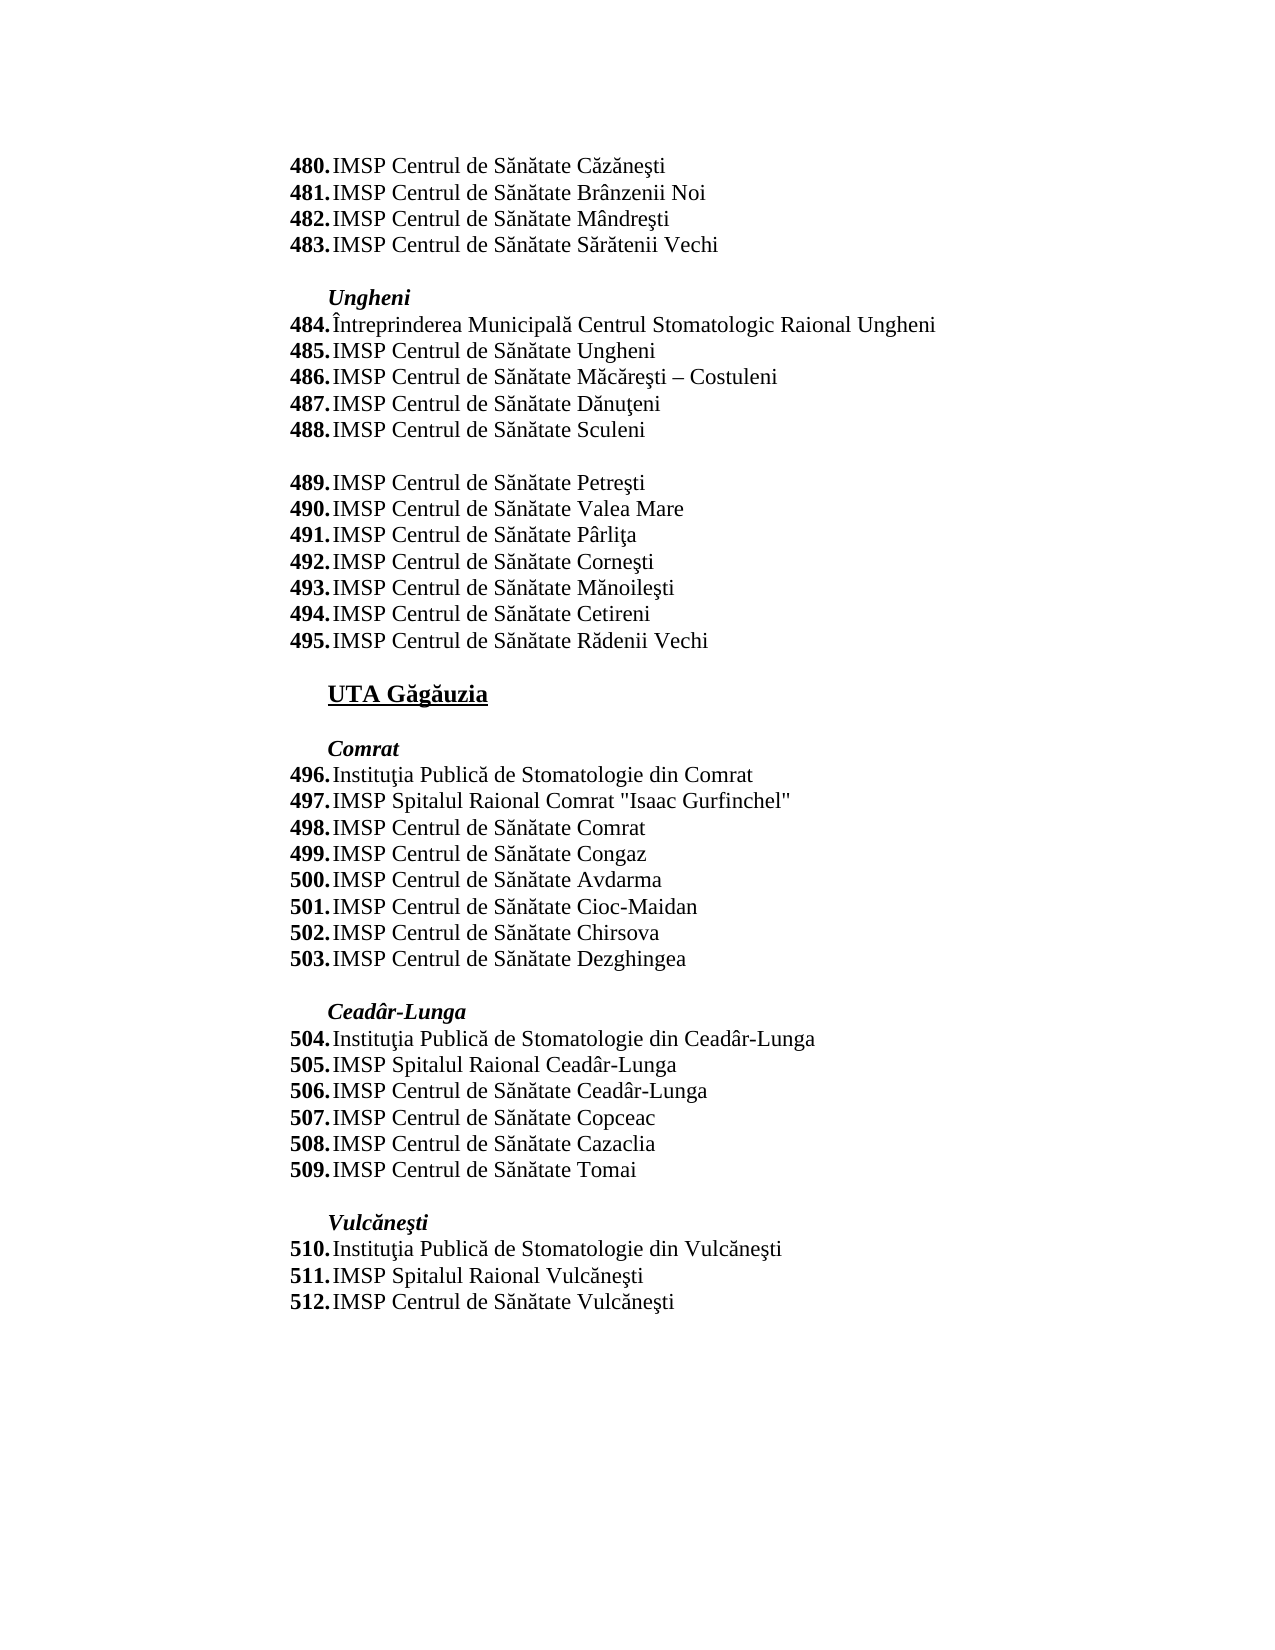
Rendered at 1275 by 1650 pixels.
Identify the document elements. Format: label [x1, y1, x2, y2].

table_header [248, 150, 1027, 1317]
